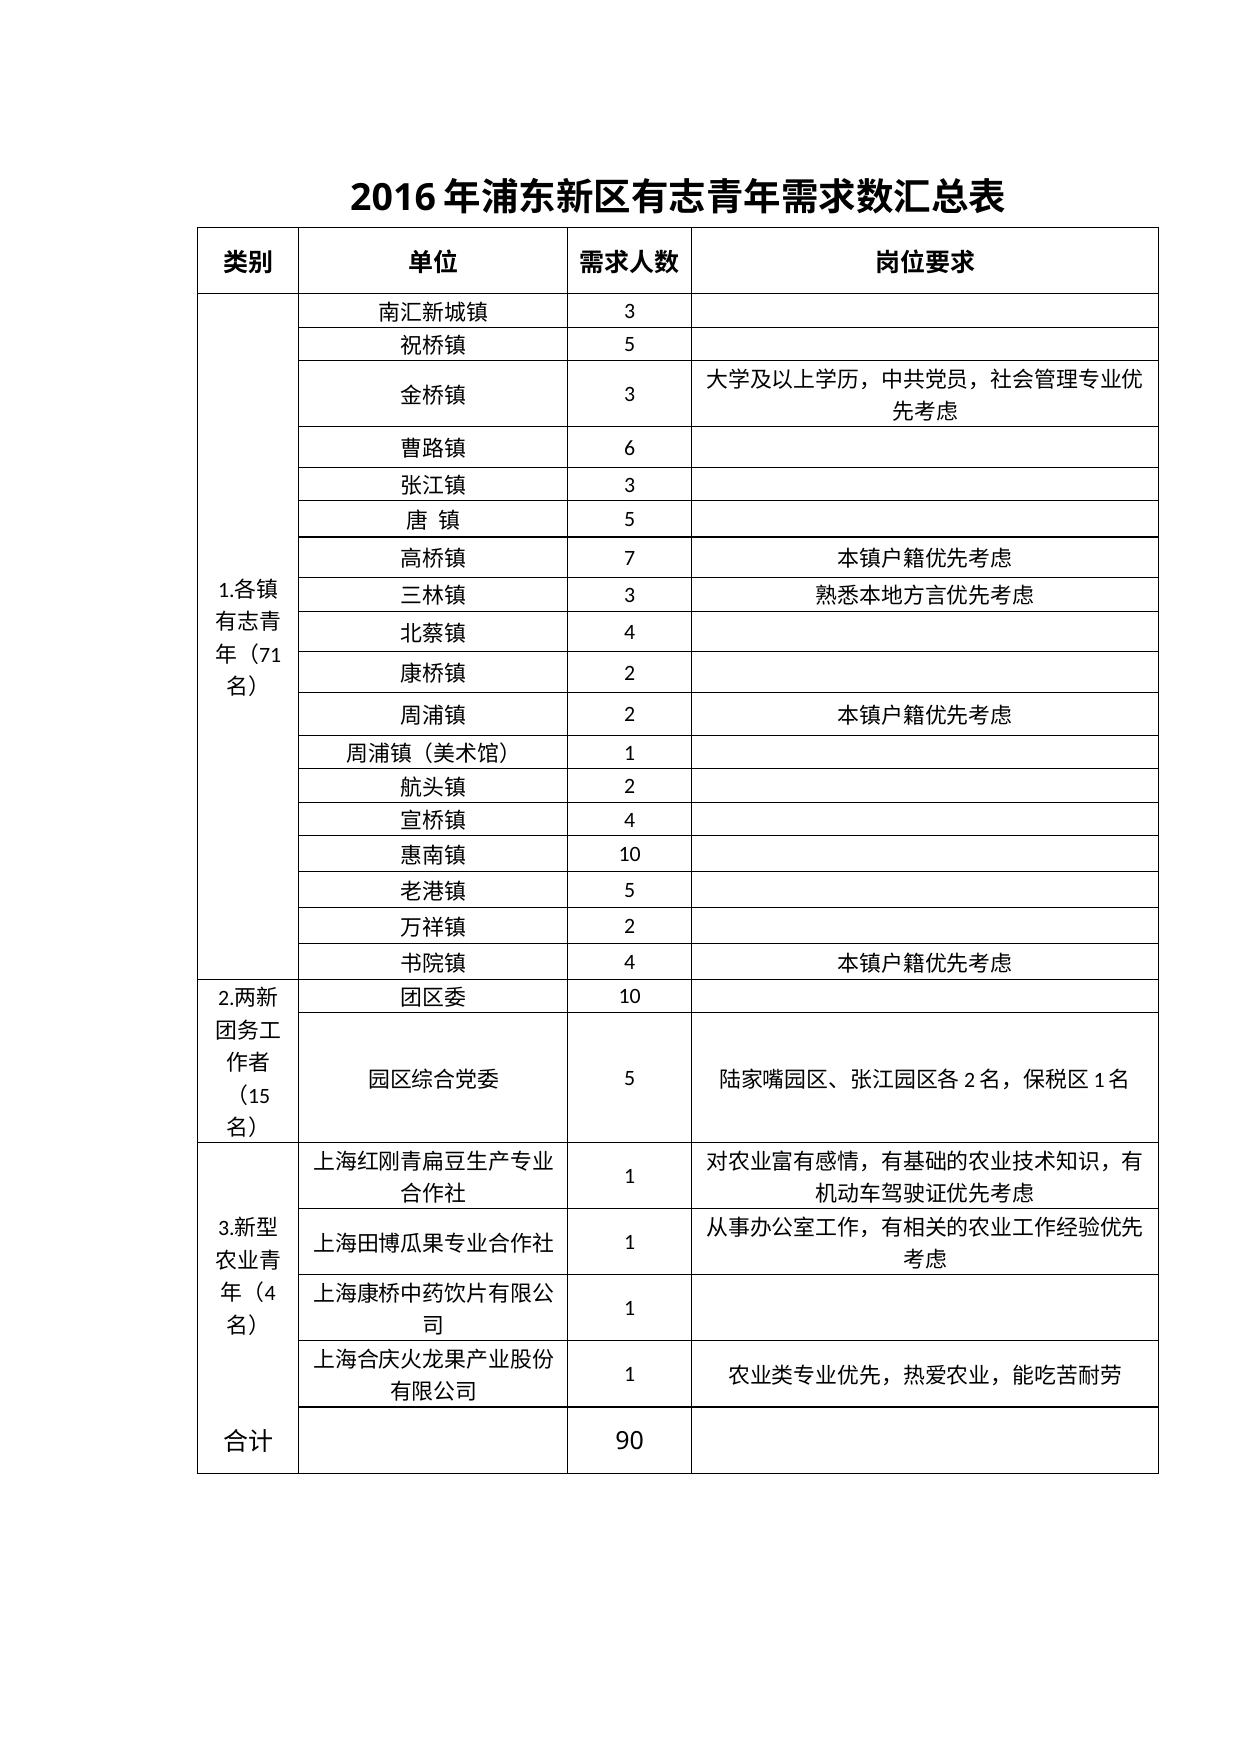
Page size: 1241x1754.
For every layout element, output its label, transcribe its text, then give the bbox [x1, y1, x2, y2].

table_cell 北蔡镇 [299, 612, 567, 651]
table_cell [692, 652, 1158, 692]
table_cell 周浦镇（美术馆） [299, 736, 567, 768]
table_cell 南汇新城镇 [299, 294, 567, 327]
table_cell 曹路镇 [299, 427, 567, 467]
table_cell 2 [568, 652, 691, 692]
table_cell 金桥镇 [299, 361, 567, 426]
table_cell 从事办公室工作，有相关的农业工作经验优先考虑 [692, 1209, 1158, 1274]
table_cell [692, 980, 1158, 1012]
table_cell 航头镇 [299, 769, 567, 802]
table_cell 对农业富有感情，有基础的农业技术知识，有机动车驾驶证优先考虑 [692, 1143, 1158, 1208]
table_cell 3 [568, 294, 691, 327]
table_cell 周浦镇 [299, 693, 567, 735]
table_cell 本镇户籍优先考虑 [692, 538, 1158, 577]
table_cell 陆家嘴园区、张江园区各2名，保税区1名 [692, 1013, 1158, 1142]
table_cell 3 [568, 468, 691, 500]
table_cell 上海康桥中药饮片有限公司 [299, 1275, 567, 1340]
table_cell [692, 501, 1158, 536]
table_cell 需求人数 [568, 228, 691, 293]
table_cell 类别 [198, 228, 298, 293]
table_cell [692, 612, 1158, 651]
table_cell [692, 468, 1158, 500]
table_cell 1 [568, 1143, 691, 1208]
table_cell 宣桥镇 [299, 803, 567, 835]
table_cell [692, 1408, 1158, 1472]
table_cell [692, 836, 1158, 871]
table_cell 3 [568, 578, 691, 611]
table_cell 书院镇 [299, 944, 567, 979]
table_cell 本镇户籍优先考虑 [692, 693, 1158, 735]
table_cell 万祥镇 [299, 908, 567, 943]
table_cell 5 [568, 501, 691, 536]
table_cell 10 [568, 980, 691, 1012]
table_cell 祝桥镇 [299, 328, 567, 360]
table_cell 农业类专业优先，热爱农业，能吃苦耐劳 [692, 1341, 1158, 1406]
table_cell 大学及以上学历，中共党员，社会管理专业优先考虑 [692, 361, 1158, 426]
table_cell 5 [568, 872, 691, 907]
table_cell 10 [568, 836, 691, 871]
table_cell [692, 328, 1158, 360]
table_cell 唐 镇 [299, 501, 567, 536]
table_cell [692, 803, 1158, 835]
table_cell [692, 908, 1158, 943]
table_cell 张江镇 [299, 468, 567, 500]
table_cell [692, 1275, 1158, 1340]
table_cell 园区综合党委 [299, 1013, 567, 1142]
table_cell 1 [568, 736, 691, 768]
table_cell 康桥镇 [299, 652, 567, 692]
table_cell [299, 1408, 567, 1472]
table_cell 4 [568, 944, 691, 979]
table_cell 1 [568, 1275, 691, 1340]
table_cell 4 [568, 803, 691, 835]
table_cell 1.各镇有志青年（71名） [198, 294, 298, 979]
table_cell 2 [568, 693, 691, 735]
table_cell 5 [568, 1013, 691, 1142]
table_cell 单位 [299, 228, 567, 293]
table_cell 熟悉本地方言优先考虑 [692, 578, 1158, 611]
table_cell 岗位要求 [692, 228, 1158, 293]
table_cell 2.两新团务工作者（15名） [198, 980, 298, 1142]
table_cell 6 [568, 427, 691, 467]
table_cell 上海红刚青扁豆生产专业合作社 [299, 1143, 567, 1208]
table_cell 团区委 [299, 980, 567, 1012]
table_cell 惠南镇 [299, 836, 567, 871]
table_cell 4 [568, 612, 691, 651]
table_cell 三林镇 [299, 578, 567, 611]
table_cell 合计 [198, 1406, 298, 1472]
table_cell [692, 769, 1158, 802]
table_cell [692, 736, 1158, 768]
table_cell 上海田博瓜果专业合作社 [299, 1209, 567, 1274]
table_cell 5 [568, 328, 691, 360]
table_cell 本镇户籍优先考虑 [692, 944, 1158, 979]
table_cell 上海合庆火龙果产业股份有限公司 [299, 1341, 567, 1406]
table_cell 1 [568, 1209, 691, 1274]
table_cell 3.新型农业青年（4名） [198, 1143, 298, 1406]
table_cell 1 [568, 1341, 691, 1406]
table_cell 90 [568, 1408, 691, 1472]
table_cell 老港镇 [299, 872, 567, 907]
table_cell 2 [568, 769, 691, 802]
table_cell [692, 872, 1158, 907]
table_header 2016年浦东新区有志青年需求数汇总表 [197, 162, 1158, 227]
table_cell 高桥镇 [299, 538, 567, 577]
table_cell [692, 294, 1158, 327]
table_cell 2 [568, 908, 691, 943]
table_cell 7 [568, 538, 691, 577]
table_cell [692, 427, 1158, 467]
table_cell 3 [568, 361, 691, 426]
